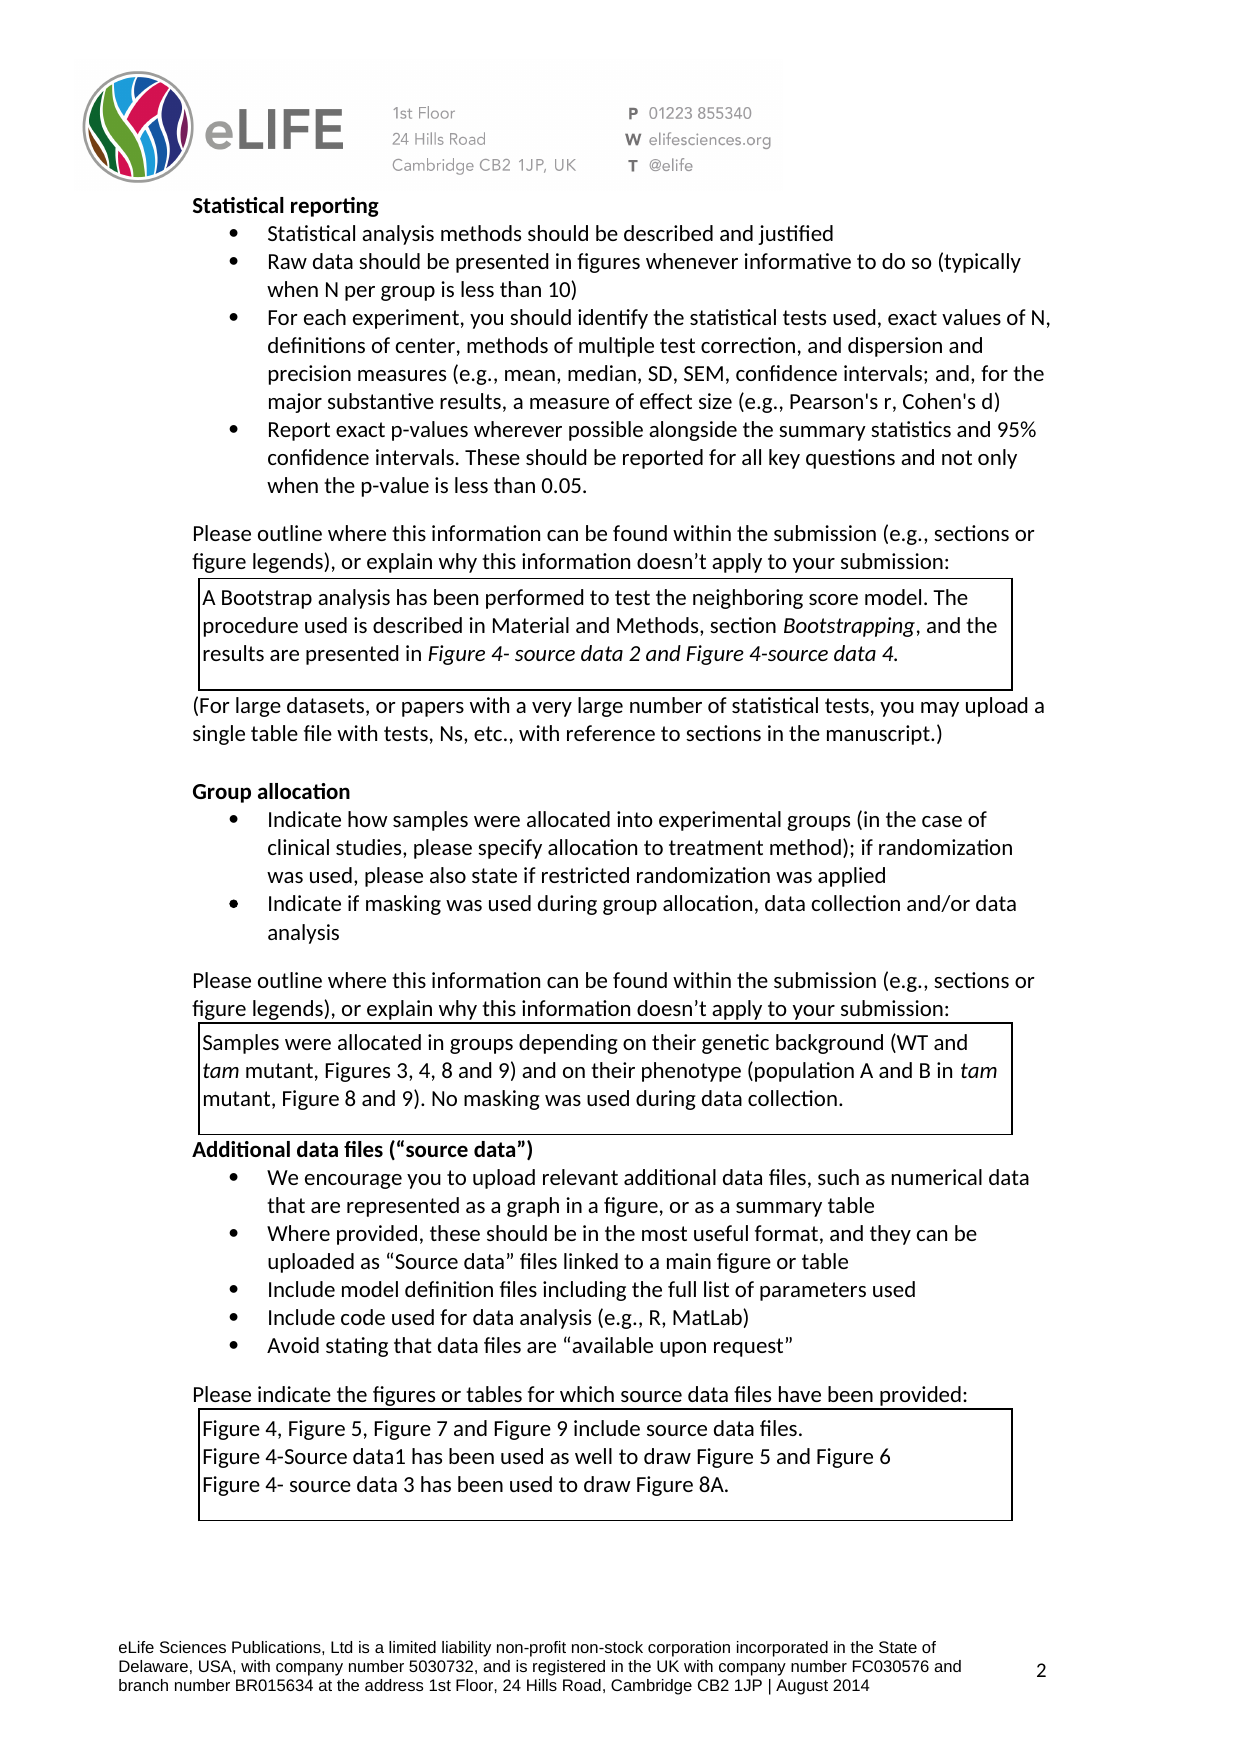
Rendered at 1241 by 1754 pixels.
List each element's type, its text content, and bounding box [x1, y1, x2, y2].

text Please indicate the figures or tables for which source data files have been provided: [192, 1380, 1053, 1408]
text (For large datasets, or papers with a very large number of statistical tests, you may upload a single table file with tests, Ns, etc., with reference to sections in the manuscript.) [192, 603, 1053, 747]
list We encourage you to upload relevant additional data files, such as numerical data that are represented as a graph in a figure, or as a summary table [229, 1163, 1053, 1219]
list Avoid stating that data files are “available upon request” [229, 1332, 1053, 1359]
list Indicate if masking was used during group allocation, data collection and/or data analysis [229, 889, 1053, 946]
text Group allocation [192, 777, 1053, 806]
picture [73, 59, 784, 191]
text Figure 4, Figure 5, Figure 7 and Figure 9 include source data files. [200, 1412, 1011, 1442]
text Additional data files (“source data”) [192, 1052, 1053, 1163]
list Where provided, these should be in the most useful format, and they can be uploaded as “Source data” files linked to a main figure or table [229, 1219, 1053, 1276]
text Samples were allocated in groups depending on their genetic background (WT and tam mutant, Figures 3, 4, 8 and 9) and on their phenotype (population A and B in tam mutant, Figure 8 and 9). No masking was used during data collection. [200, 1026, 1011, 1114]
list Report exact p-values wherever possible alongside the summary statistics and 95% confidence intervals. These should be reported for all key questions and not only when the p-value is less than 0.05. [229, 415, 1053, 499]
text A Bootstrap analysis has been performed to test the neighboring score model. The procedure used is described in Material and Methods, section Bootstrapping, and the results are presented in Figure 4- source data 2 and Figure 4-source data 4. [200, 581, 1011, 669]
list Indicate how samples were allocated into experimental groups (in the case of clinical studies, please specify allocation to treatment method); if randomization was used, please also state if restricted randomization was applied [229, 806, 1053, 889]
list Raw data should be presented in figures whenever informative to do so (typically when N per group is less than 10) [229, 247, 1053, 303]
text Figure 4- source data 3 has been used to draw Figure 8A. [200, 1470, 1011, 1500]
text Figure 4-Source data1 has been used as well to draw Figure 5 and Figure 6 [202, 1442, 1009, 1470]
list Include model definition files including the full list of parameters used [229, 1276, 1053, 1303]
text Statistical reporting [192, 191, 1053, 219]
list For each experiment, you should identify the statistical tests used, exact values of N, definitions of center, methods of multiple test correction, and dispersion and precision measures (e.g., mean, median, SD, SEM, confidence intervals; and, for the major substantive results, a measure of effect size (e.g., Pearson's r, Cohen's d) [229, 303, 1053, 415]
list Statistical analysis methods should be described and justified [229, 219, 1053, 247]
list Include code used for data analysis (e.g., R, MatLab) [229, 1303, 1053, 1332]
